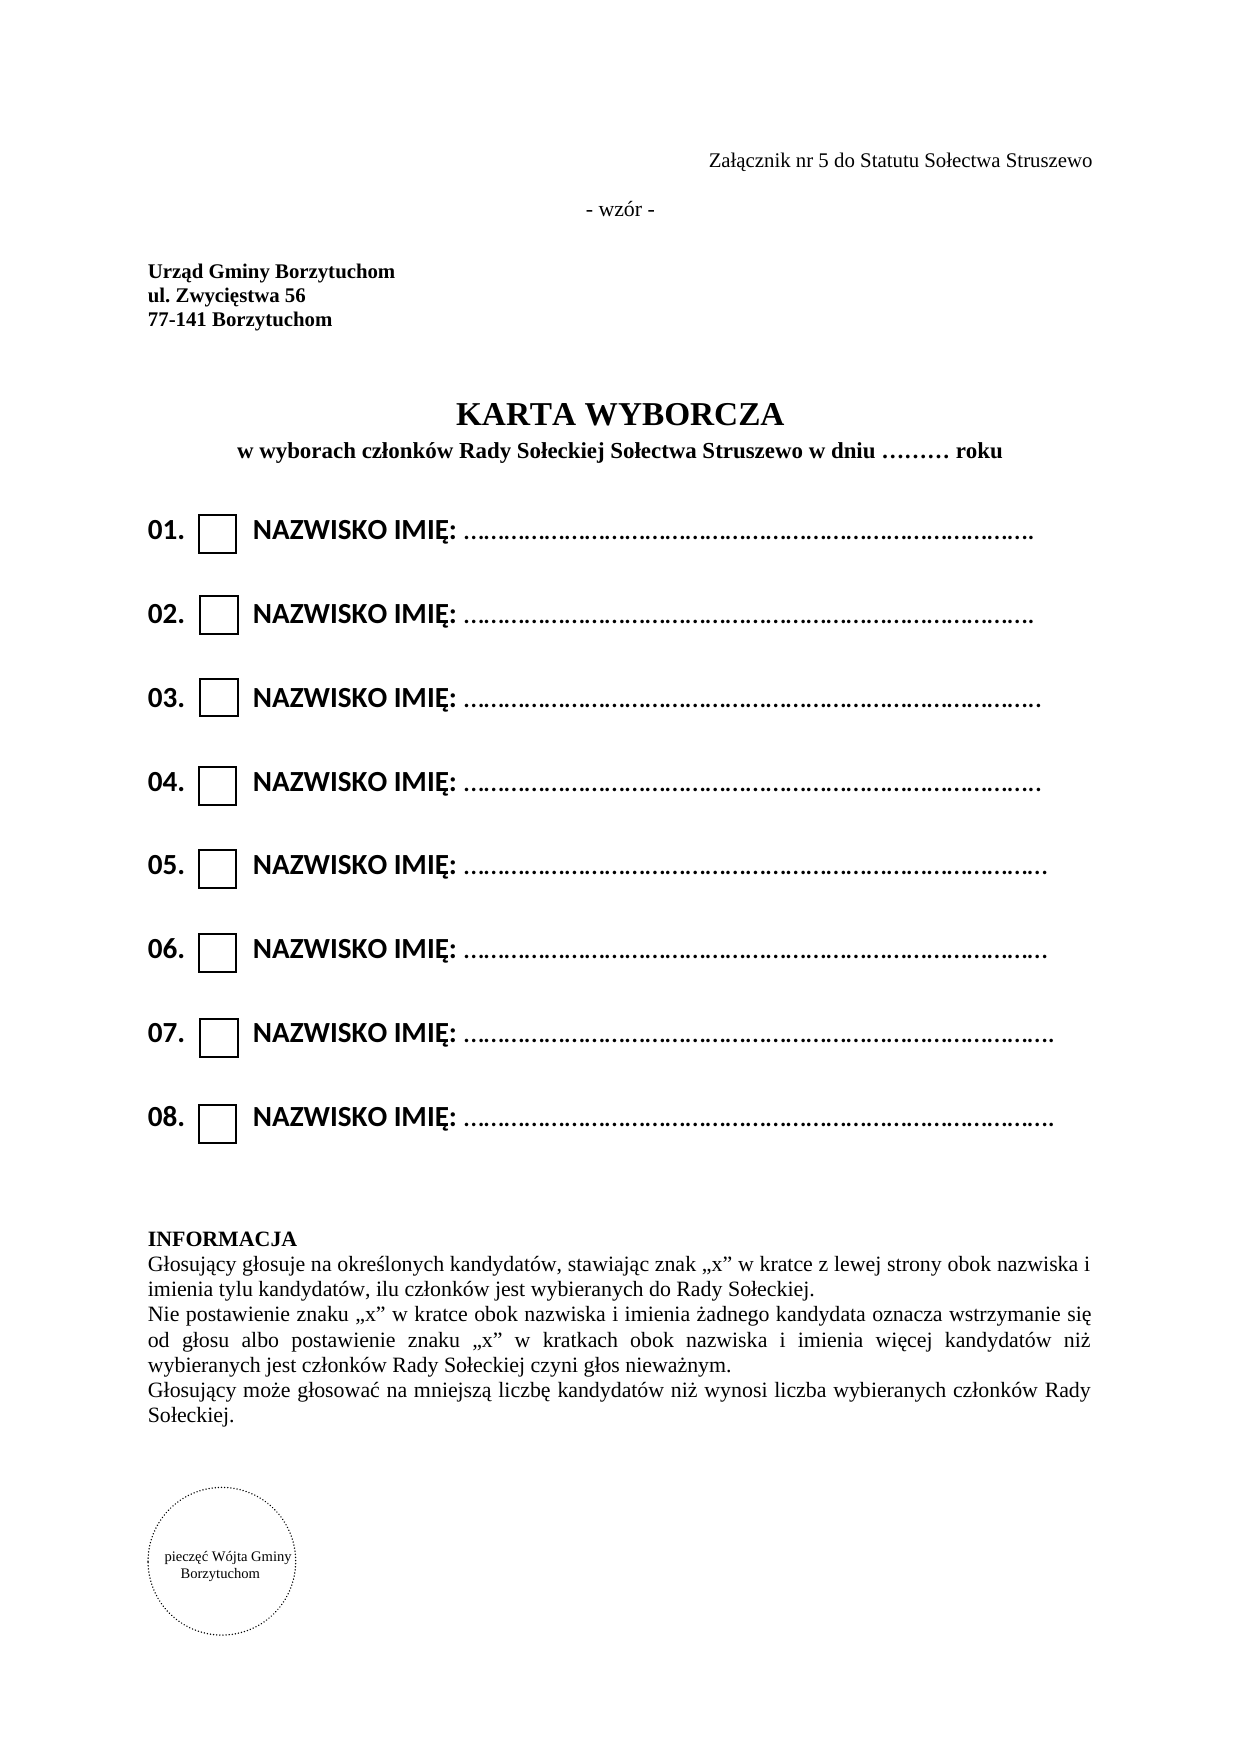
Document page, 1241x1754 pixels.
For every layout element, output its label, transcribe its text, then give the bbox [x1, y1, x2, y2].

text 77-141 Borzytuchom [148, 307, 1093, 331]
text Załącznik nr 5 do Statutu Sołectwa Struszewo [148, 148, 1093, 172]
text Nie postawienie znaku „x” w kratce obok nazwiska i imienia żadnego kandydata oznacza wstrzymanie się od głosu albo postawienie znaku „x” w kratkach obok nazwiska i imienia więcej kandydatów niż wybieranych jest członków Rady Sołeckiej czyni głos nieważnym. [148, 1301, 1093, 1377]
text - wzór - [148, 196, 1093, 221]
text Borzytuchom [148, 1564, 1093, 1581]
text KARTA WYBORCZA [148, 394, 1093, 432]
text Głosujący może głosować na mniejszą liczbę kandydatów niż wynosi liczba wybieranych członków Rady Sołeckiej. [148, 1377, 1093, 1427]
text ul. Zwycięstwa 56 [148, 283, 1093, 307]
text pieczęć Wójta Gminy [148, 1548, 1093, 1564]
text 07. NAZWISKO IMIĘ: ……………………………………………………………………………. [148, 1014, 1093, 1049]
text 02. NAZWISKO IMIĘ: …………………………………………………………………………. [239, 595, 1093, 631]
text 04. NAZWISKO IMIĘ: ………………………………………………………………………….. [148, 763, 1093, 798]
text 06. NAZWISKO IMIĘ: …………………………………………………………………………… [148, 930, 1093, 966]
text 05. NAZWISKO IMIĘ: …………………………………………………………………………… [148, 846, 1093, 882]
text 08. NAZWISKO IMIĘ: ……………………………………………………………………………. [148, 1098, 1093, 1133]
text INFORMACJA [148, 1226, 1093, 1251]
text Urząd Gminy Borzytuchom [148, 259, 1093, 283]
text 01. NAZWISKO IMIĘ: …………………………………………………………………………. [148, 511, 1093, 547]
text w wyborach członków Rady Sołeckiej Sołectwa Struszewo w dniu ……… roku [148, 437, 1093, 463]
text 03. NAZWISKO IMIĘ: ………………………………………………………………………….. [239, 679, 1093, 714]
text Głosujący głosuje na określonych kandydatów, stawiając znak „x” w kratce z lewej strony obok nazwiska i imienia tylu kandydatów, ilu członków jest wybieranych do Rady Sołeckiej. [148, 1251, 1093, 1301]
